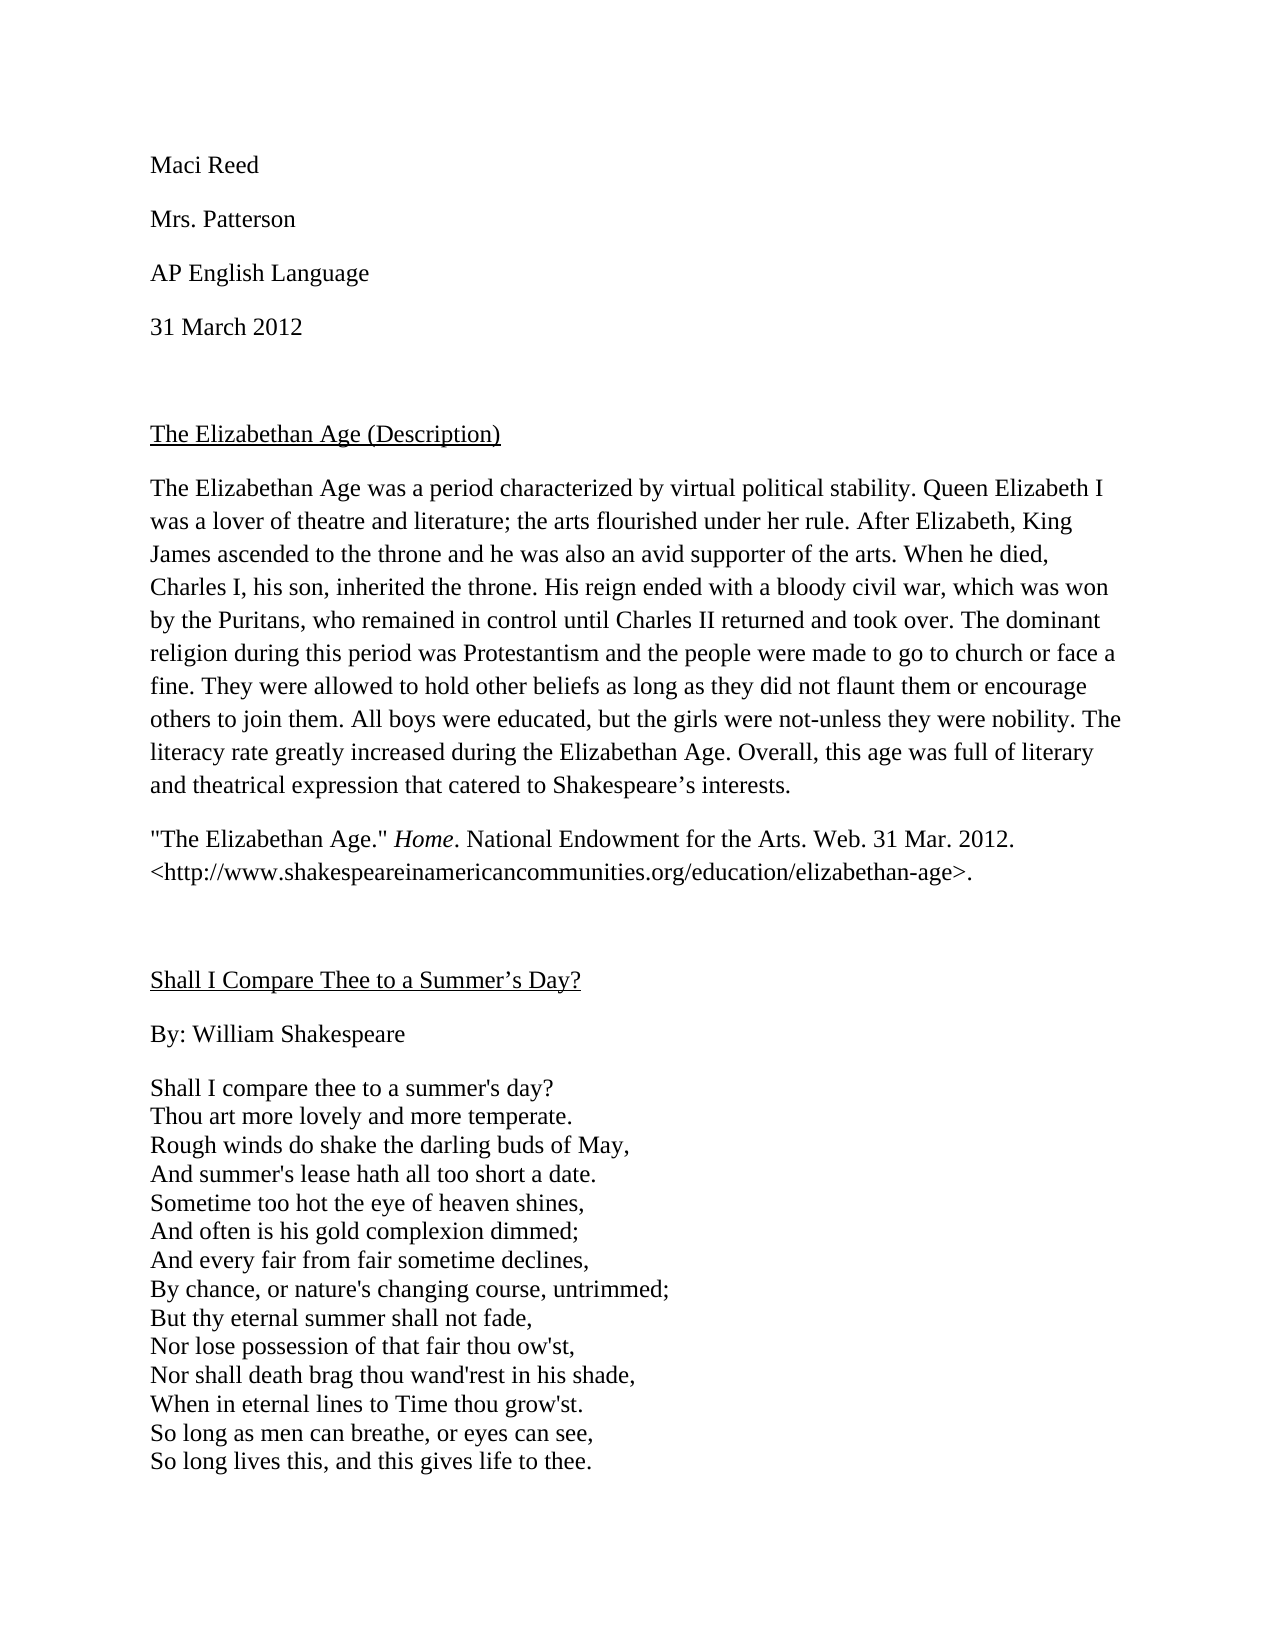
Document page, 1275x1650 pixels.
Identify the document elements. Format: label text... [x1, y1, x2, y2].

text "The Elizabethan Age." Home. National Endowment for the Arts. Web. 31 Mar. 2012. <http://www.shakespeareinamericancommunities.org/education/elizabethan-age>. [150, 824, 1125, 886]
text When in eternal lines to Time thou grow'st. [150, 1389, 1125, 1418]
text The Elizabethan Age was a period characterized by virtual political stability. Queen Elizabeth I was a lover of theatre and literature; the arts flourished under her rule. After Elizabeth, King James ascended to the throne and he was also an avid supporter of the arts. When he died, Charles I, his son, inherited the throne. His reign ended with a bloody civil war, which was won by the Puritans, who remained in control until Charles II returned and took over. The dominant religion during this period was Protestantism and the people were made to go to church or face a fine. They were allowed to hold other beliefs as long as they did not flaunt them or encourage others to join them. All boys were educated, but the girls were not-unless they were nobility. The literacy rate greatly increased during the Elizabethan Age. Overall, this age was full of literary and theatrical expression that catered to Shakespeare’s interests. [150, 473, 1125, 799]
text And summer's lease hath all too short a date. [150, 1159, 1125, 1188]
text And often is his gold complexion dimmed; [150, 1216, 1125, 1245]
text Mrs. Patterson [150, 204, 1125, 233]
text Sometime too hot the eye of heaven shines, [150, 1188, 1125, 1216]
text Thou art more lovely and more temperate. [150, 1101, 1125, 1130]
text Shall I compare thee to a summer's day? [150, 1073, 1125, 1101]
text But thy eternal summer shall not fade, [150, 1303, 1125, 1331]
text AP English Language [150, 258, 1125, 286]
text The Elizabethan Age (Description) [150, 419, 1125, 448]
text 31 March 2012 [150, 312, 1125, 340]
text And every fair from fair sometime declines, [150, 1245, 1125, 1274]
text Shall I Compare Thee to a Summer’s Day? [150, 965, 1125, 994]
text By chance, or nature's changing course, untrimmed; [150, 1274, 1125, 1303]
text By: William Shakespeare [150, 1019, 1125, 1047]
text Maci Reed [150, 150, 1125, 179]
text Nor lose possession of that fair thou ow'st, [150, 1331, 1125, 1360]
text Rough winds do shake the darling buds of May, [150, 1130, 1125, 1159]
text Nor shall death brag thou wand'rest in his shade, [150, 1360, 1125, 1389]
text So long as men can breathe, or eyes can see, [150, 1418, 1125, 1446]
text So long lives this, and this gives life to thee. [150, 1446, 1125, 1475]
